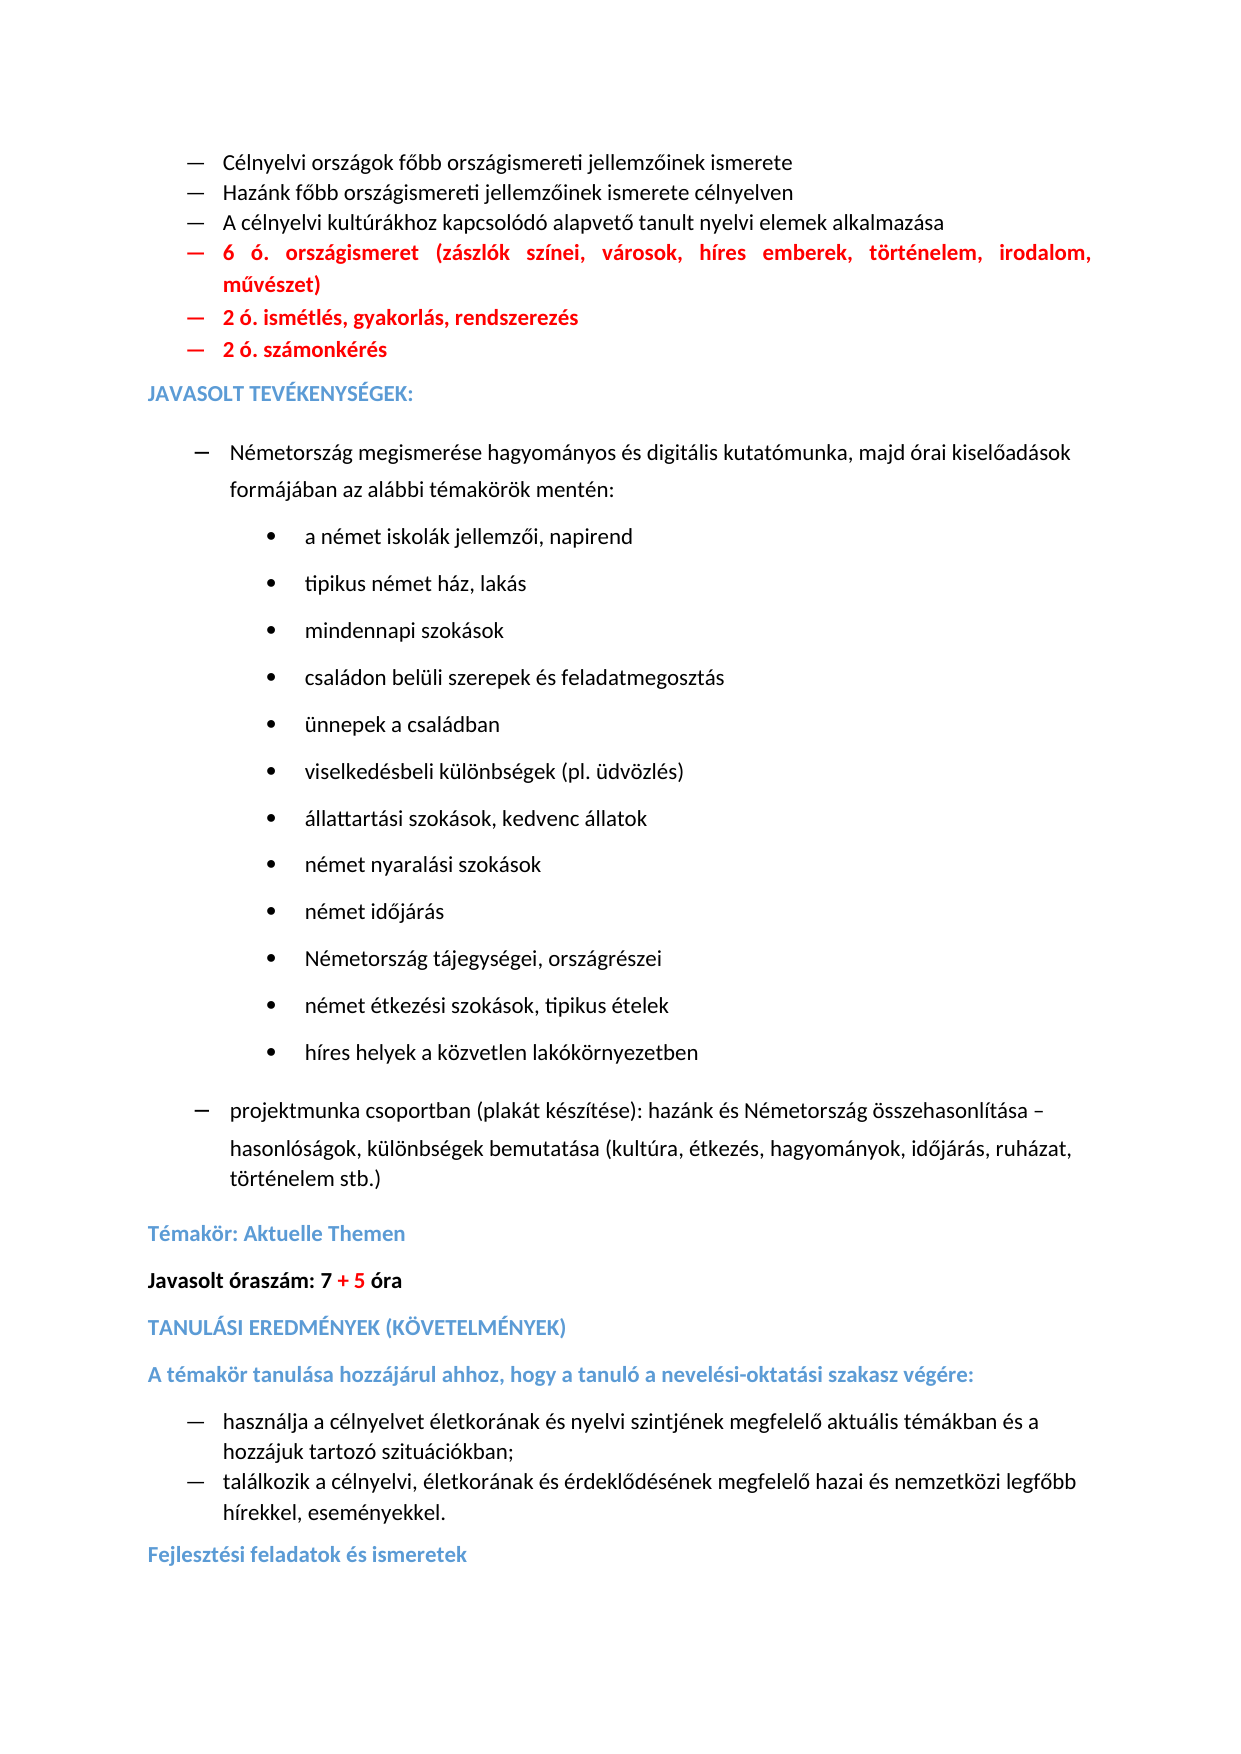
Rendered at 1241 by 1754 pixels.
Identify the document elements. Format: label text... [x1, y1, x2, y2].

list ünnepek a családban [267, 710, 1093, 738]
list családon belüli szerepek és feladatmegosztás [267, 663, 1093, 691]
list a német iskolák jellemzői, napirend [267, 522, 1093, 550]
list mindennapi szokások [267, 616, 1093, 644]
text Fejlesztési feladatok és ismeretek [148, 1540, 1093, 1568]
text A témakör tanulása hozzájárul ahhoz, hogy a tanuló a nevelési-oktatási szakasz végére: [148, 1360, 1093, 1388]
list viselkedésbeli különbségek (pl. üdvözlés) [267, 757, 1093, 785]
list állattartási szokások, kedvenc állatok [267, 804, 1093, 832]
list 2 ó. számonkérés [185, 335, 1093, 363]
list német nyaralási szokások [267, 851, 1093, 878]
text Javasolt óraszám: 7 + 5 óra [148, 1266, 1093, 1294]
list projektmunka csoportban (plakát készítése): hazánk és Németország összehasonlítása –hasonlóságok, különbségek bemutatása (kultúra, étkezés, hagyományok, időjárás, ruházat, történelem stb.) [192, 1085, 1093, 1192]
list találkozik a célnyelvi, életkorának és érdeklődésének megfelelő hazai és nemzetközi legfőbb hírekkel, eseményekkel. [185, 1467, 1093, 1526]
list német időjárás [267, 897, 1093, 925]
list használja a célnyelvet életkorának és nyelvi szintjének megfelelő aktuális témákban és a hozzájuk tartozó szituációkban; [185, 1407, 1093, 1465]
list német étkezési szokások, tipikus ételek [267, 991, 1093, 1019]
list A célnyelvi kultúrákhoz kapcsolódó alapvető tanult nyelvi elemek alkalmazása [185, 208, 1093, 236]
list Németország megismerése hagyományos és digitális kutatómunka, majd órai kiselőadások formájában az alábbi témakörök mentén: [192, 426, 1093, 503]
text TANULÁSI EREDMÉNYEK (KÖVETELMÉNYEK) [148, 1313, 1093, 1341]
list Németország tájegységei, országrészei [267, 944, 1093, 972]
text JAVASOLT TEVÉKENYSÉGEK: [148, 379, 1093, 407]
text Témakör: Aktuelle Themen [148, 1219, 1093, 1247]
list tipikus német ház, lakás [267, 569, 1093, 597]
list híres helyek a közvetlen lakókörnyezetben [267, 1038, 1093, 1066]
list 2 ó. ismétlés, gyakorlás, rendszerezés [185, 303, 1093, 331]
list Célnyelvi országok főbb országismereti jellemzőinek ismerete [185, 148, 1093, 176]
list 6 ó. országismeret (zászlók színei, városok, híres emberek, történelem, irodalom, művészet) [185, 238, 1093, 298]
list Hazánk főbb országismereti jellemzőinek ismerete célnyelven [185, 178, 1093, 206]
